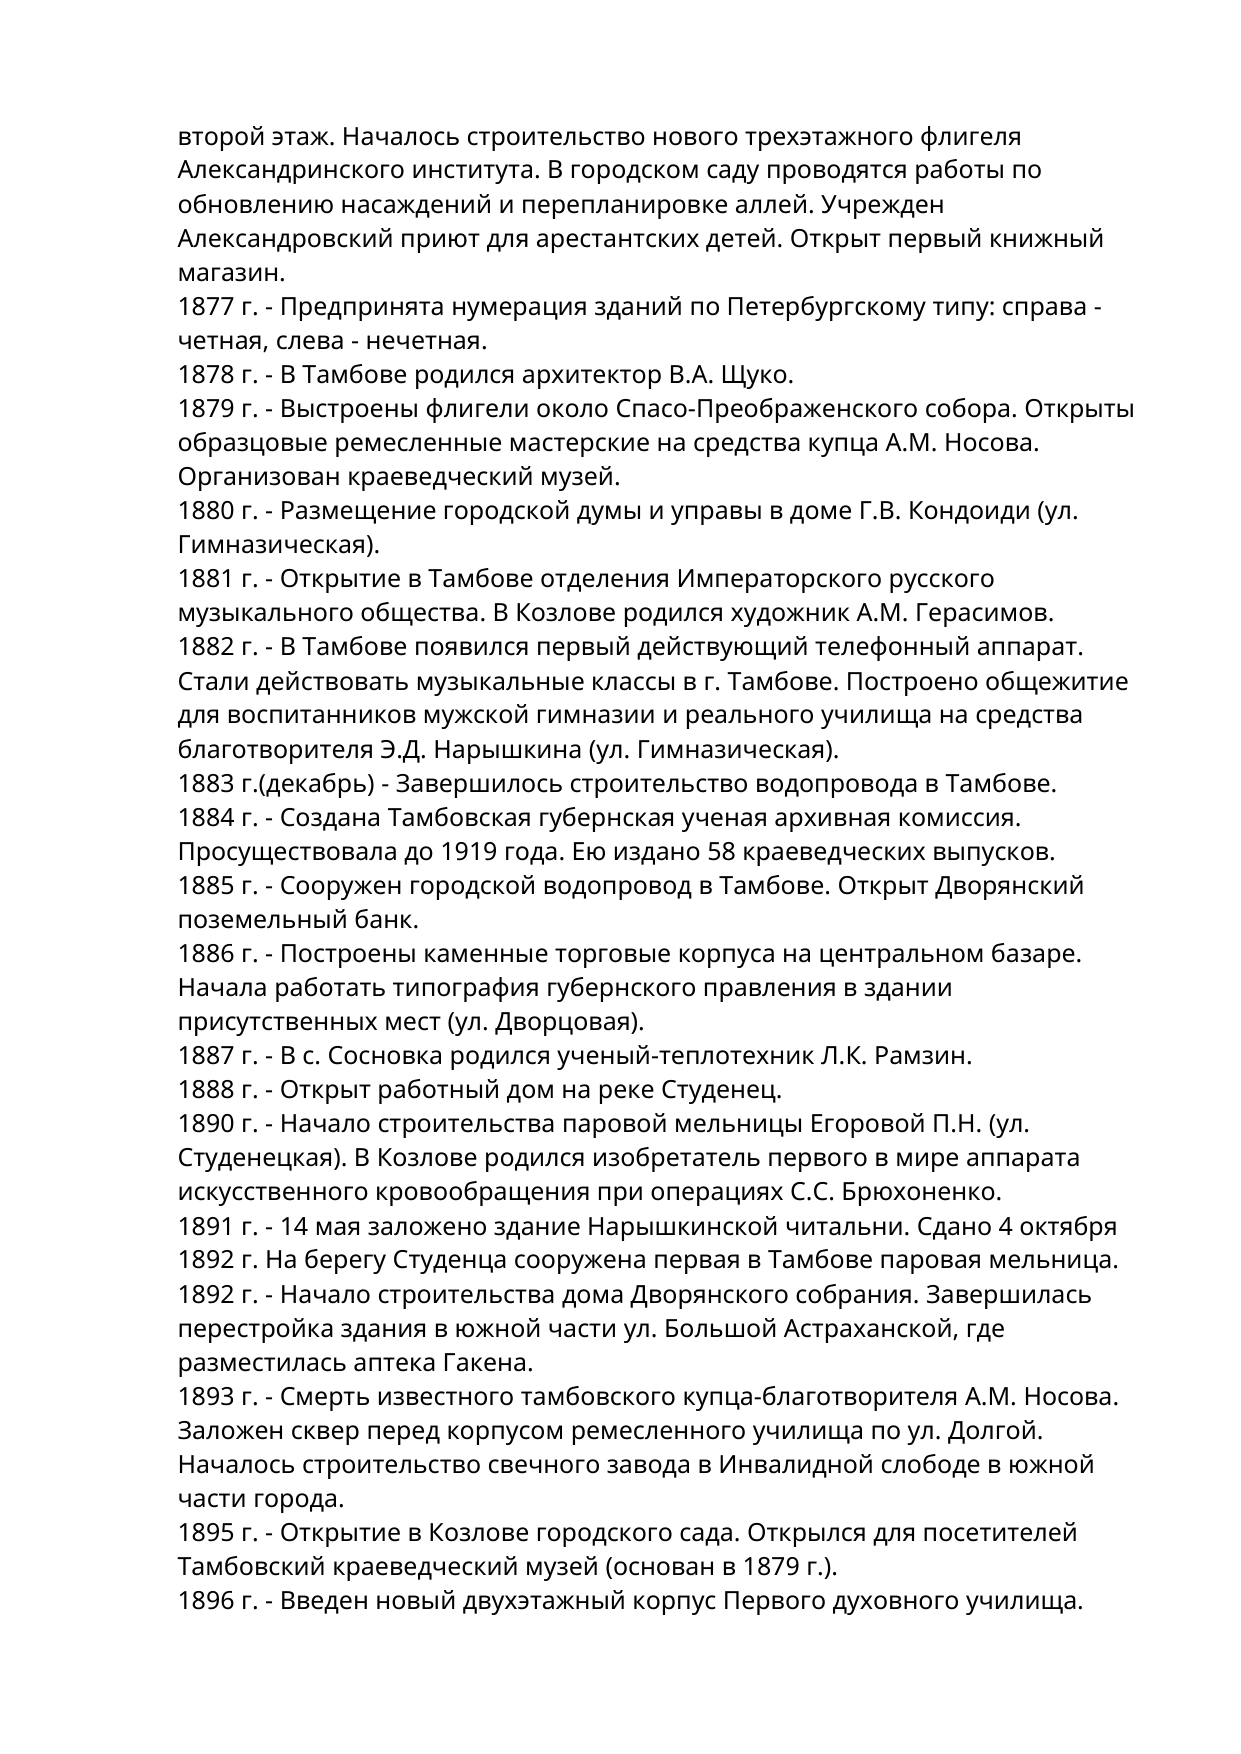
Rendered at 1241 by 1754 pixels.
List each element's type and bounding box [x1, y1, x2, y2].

text [177, 118, 1152, 1617]
